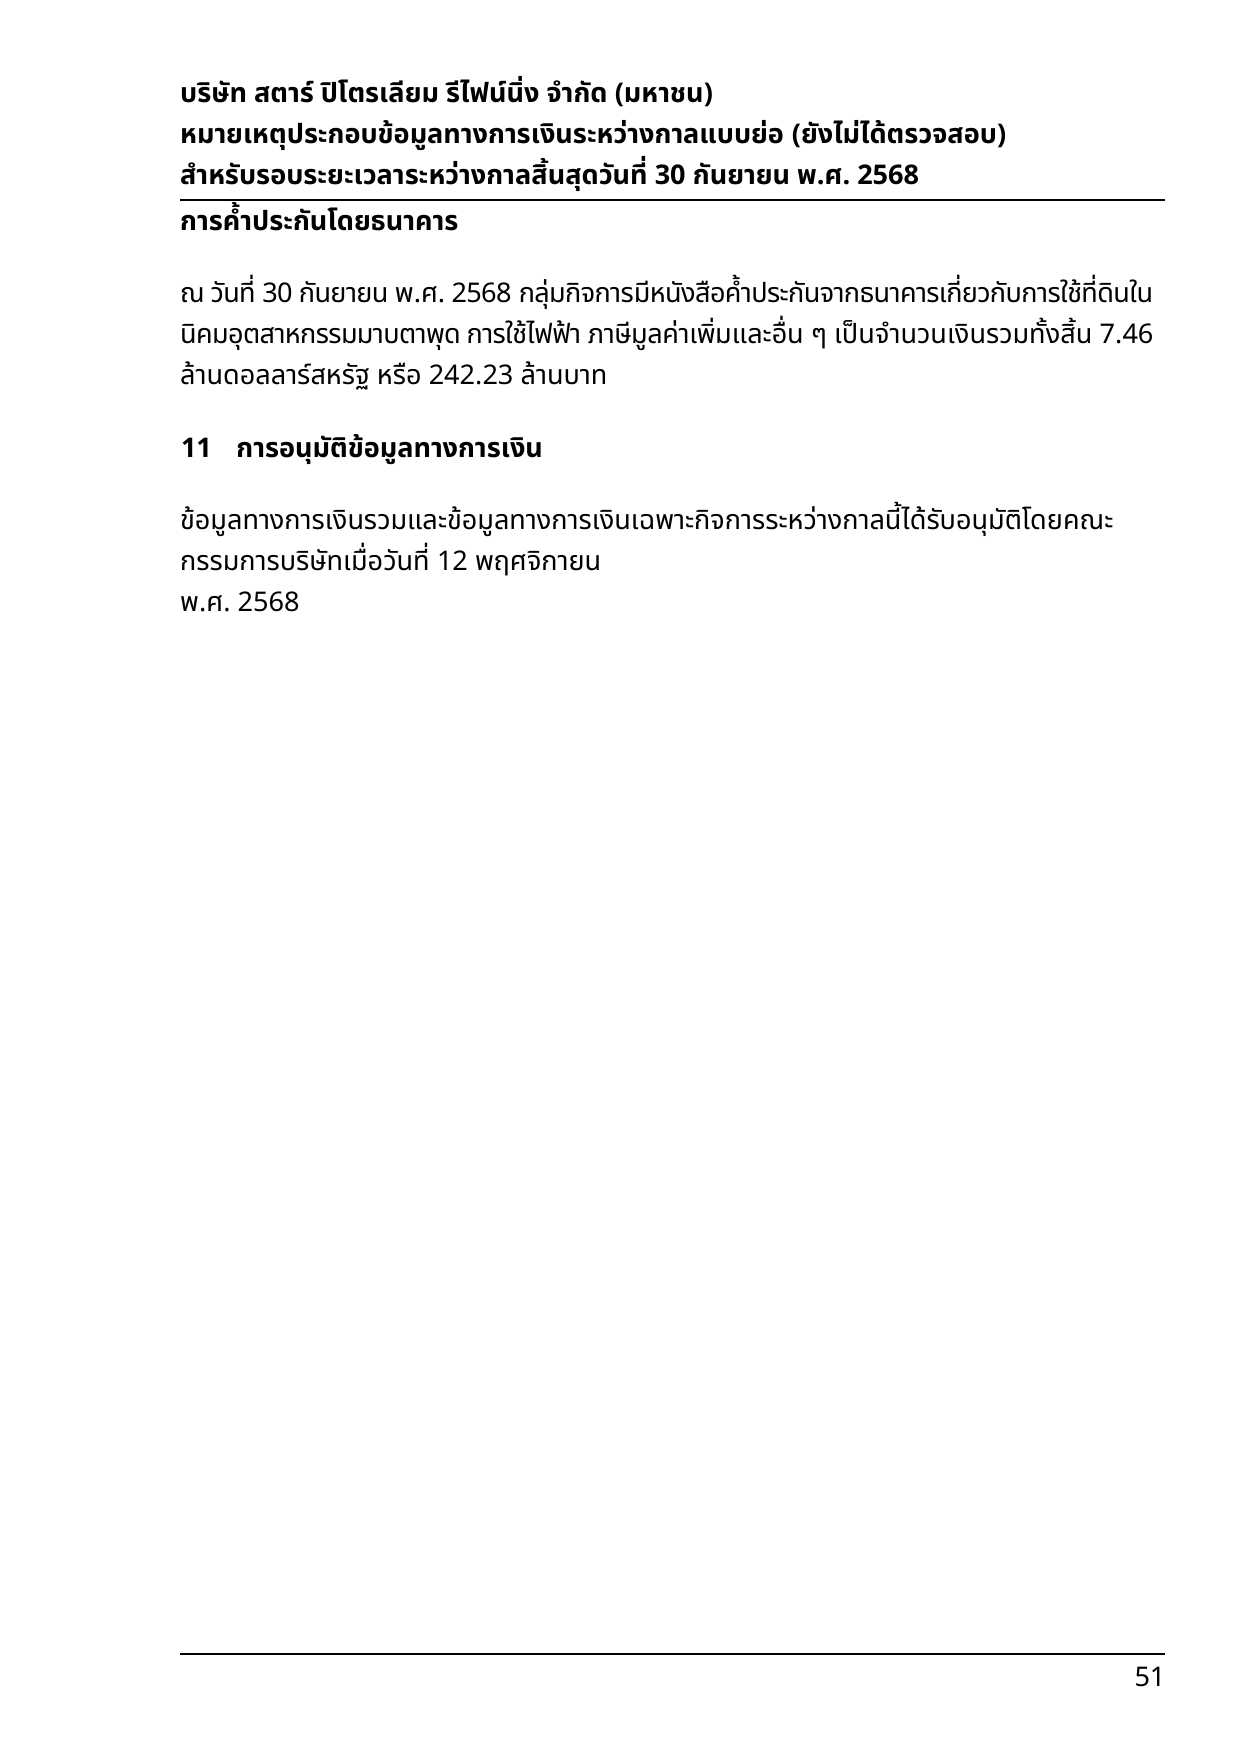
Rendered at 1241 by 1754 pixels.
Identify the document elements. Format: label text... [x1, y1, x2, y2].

table_header 11 การอนุมัติข้อมูลทางการเงิน [180, 428, 1166, 469]
text การค้ำประกันโดยธนาคาร [180, 201, 1165, 242]
text ข้อมูลทางการเงินรวมและข้อมูลทางการเงินเฉพาะกิจการระหว่างกาลนี้ได้รับอนุมัติโดยคณะกรรมการบริษัทเมื่อวันที่ 12 พฤศจิกายน พ.ศ. 2568 [180, 500, 1165, 624]
list ณ วันที่ 30 กันยายน พ.ศ. 2568 กลุ่มกิจการมีหนังสือค้ำประกันจากธนาคารเกี่ยวกับการใช้ที่ดินในนิคมอุตสาหกรรมมาบตาพุด การใช้ไฟฟ้า ภาษีมูลค่าเพิ่มและอื่น ๆ เป็นจำนวนเงินรวมทั้งสิ้น 7.46 ล้านดอลลาร์สหรัฐ หรือ 242.23 ล้านบาท [180, 273, 1165, 397]
